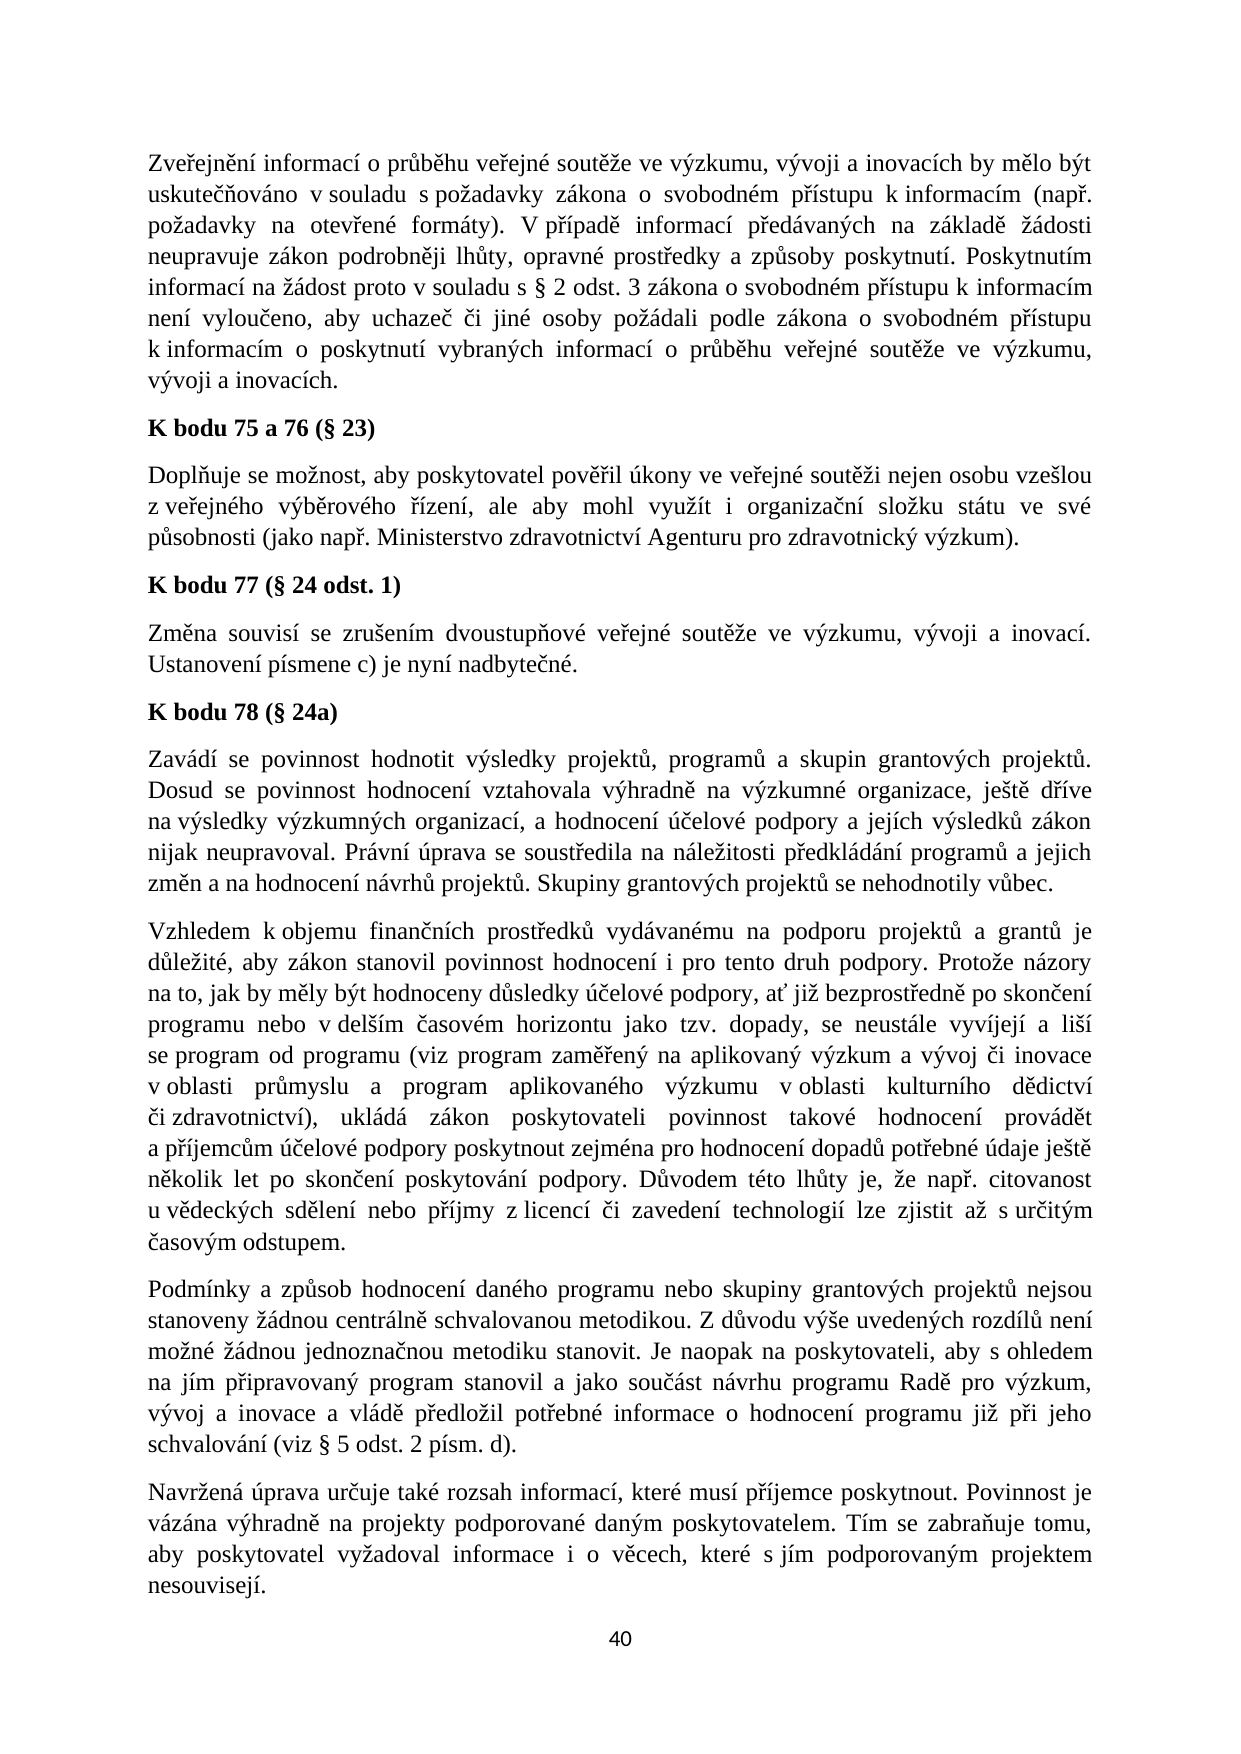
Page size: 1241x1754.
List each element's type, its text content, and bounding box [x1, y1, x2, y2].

text Zavádí se povinnost hodnotit výsledky projektů, programů a skupin grantových projektů. Dosud se povinnost hodnocení vztahovala výhradně na výzkumné organizace, ještě dříve na výsledky výzkumných organizací, a hodnocení účelové podpory a jejích výsledků zákon nijak neupravoval. Právní úprava se soustředila na náležitosti předkládání programů a jejich změn a na hodnocení návrhů projektů. Skupiny grantových projektů se nehodnotily vůbec. [148, 744, 1093, 897]
text Změna souvisí se zrušením dvoustupňové veřejné soutěže ve výzkumu, vývoji a inovací. Ustanovení písmene c) je nyní nadbytečné. [148, 618, 1093, 678]
text K bodu 78 (§ 24a) [148, 697, 1093, 725]
text K bodu 77 (§ 24 odst. 1) [148, 570, 1093, 599]
text Navržená úprava určuje také rozsah informací, které musí příjemce poskytnout. Povinnost je vázána výhradně na projekty podporované daným poskytovatelem. Tím se zabraňuje tomu, aby poskytovatel vyžadoval informace i o věcech, které s jím podporovaným projektem nesouvisejí. [148, 1477, 1093, 1599]
text Podmínky a způsob hodnocení daného programu nebo skupiny grantových projektů nejsou stanoveny žádnou centrálně schvalovanou metodikou. Z důvodu výše uvedených rozdílů není možné žádnou jednoznačnou metodiku stanovit. Je naopak na poskytovateli, aby s ohledem na jím připravovaný program stanovil a jako součást návrhu programu Radě pro výzkum, vývoj a inovace a vládě předložil potřebné informace o hodnocení programu již při jeho schvalování (viz § 5 odst. 2 písm. d). [148, 1274, 1093, 1458]
text Doplňuje se možnost, aby poskytovatel pověřil úkony ve veřejné soutěži nejen osobu vzešlou z veřejného výběrového řízení, ale aby mohl využít i organizační složku státu ve své působnosti (jako např. Ministerstvo zdravotnictví Agenturu pro zdravotnický výzkum). [148, 460, 1093, 551]
text Vzhledem k objemu finančních prostředků vydávanému na podporu projektů a grantů je důležité, aby zákon stanovil povinnost hodnocení i pro tento druh podpory. Protože názory na to, jak by měly být hodnoceny důsledky účelové podpory, ať již bezprostředně po skončení programu nebo v delším časovém horizontu jako tzv. dopady, se neustále vyvíjejí a liší se program od programu (viz program zaměřený na aplikovaný výzkum a vývoj či inovace v oblasti průmyslu a program aplikovaného výzkumu v oblasti kulturního dědictví či zdravotnictví), ukládá zákon poskytovateli povinnost takové hodnocení provádět a příjemcům účelové podpory poskytnout zejména pro hodnocení dopadů potřebné údaje ještě několik let po skončení poskytování podpory. Důvodem této lhůty je, že např. citovanost u vědeckých sdělení nebo příjmy z licencí či zavedení technologií lze zjistit až s určitým časovým odstupem. [148, 916, 1093, 1255]
text Zveřejnění informací o průběhu veřejné soutěže ve výzkumu, vývoji a inovacích by mělo být uskutečňováno v souladu s požadavky zákona o svobodném přístupu k informacím (např. požadavky na otevřené formáty). V případě informací předávaných na základě žádosti neupravuje zákon podrobněji lhůty, opravné prostředky a způsoby poskytnutí. Poskytnutím informací na žádost proto v souladu s § 2 odst. 3 zákona o svobodném přístupu k informacím není vyloučeno, aby uchazeč či jiné osoby požádali podle zákona o svobodném přístupu k informacím o poskytnutí vybraných informací o průběhu veřejné soutěže ve výzkumu, vývoji a inovacích. [148, 148, 1093, 394]
text K bodu 75 a 76 (§ 23) [148, 413, 1093, 441]
